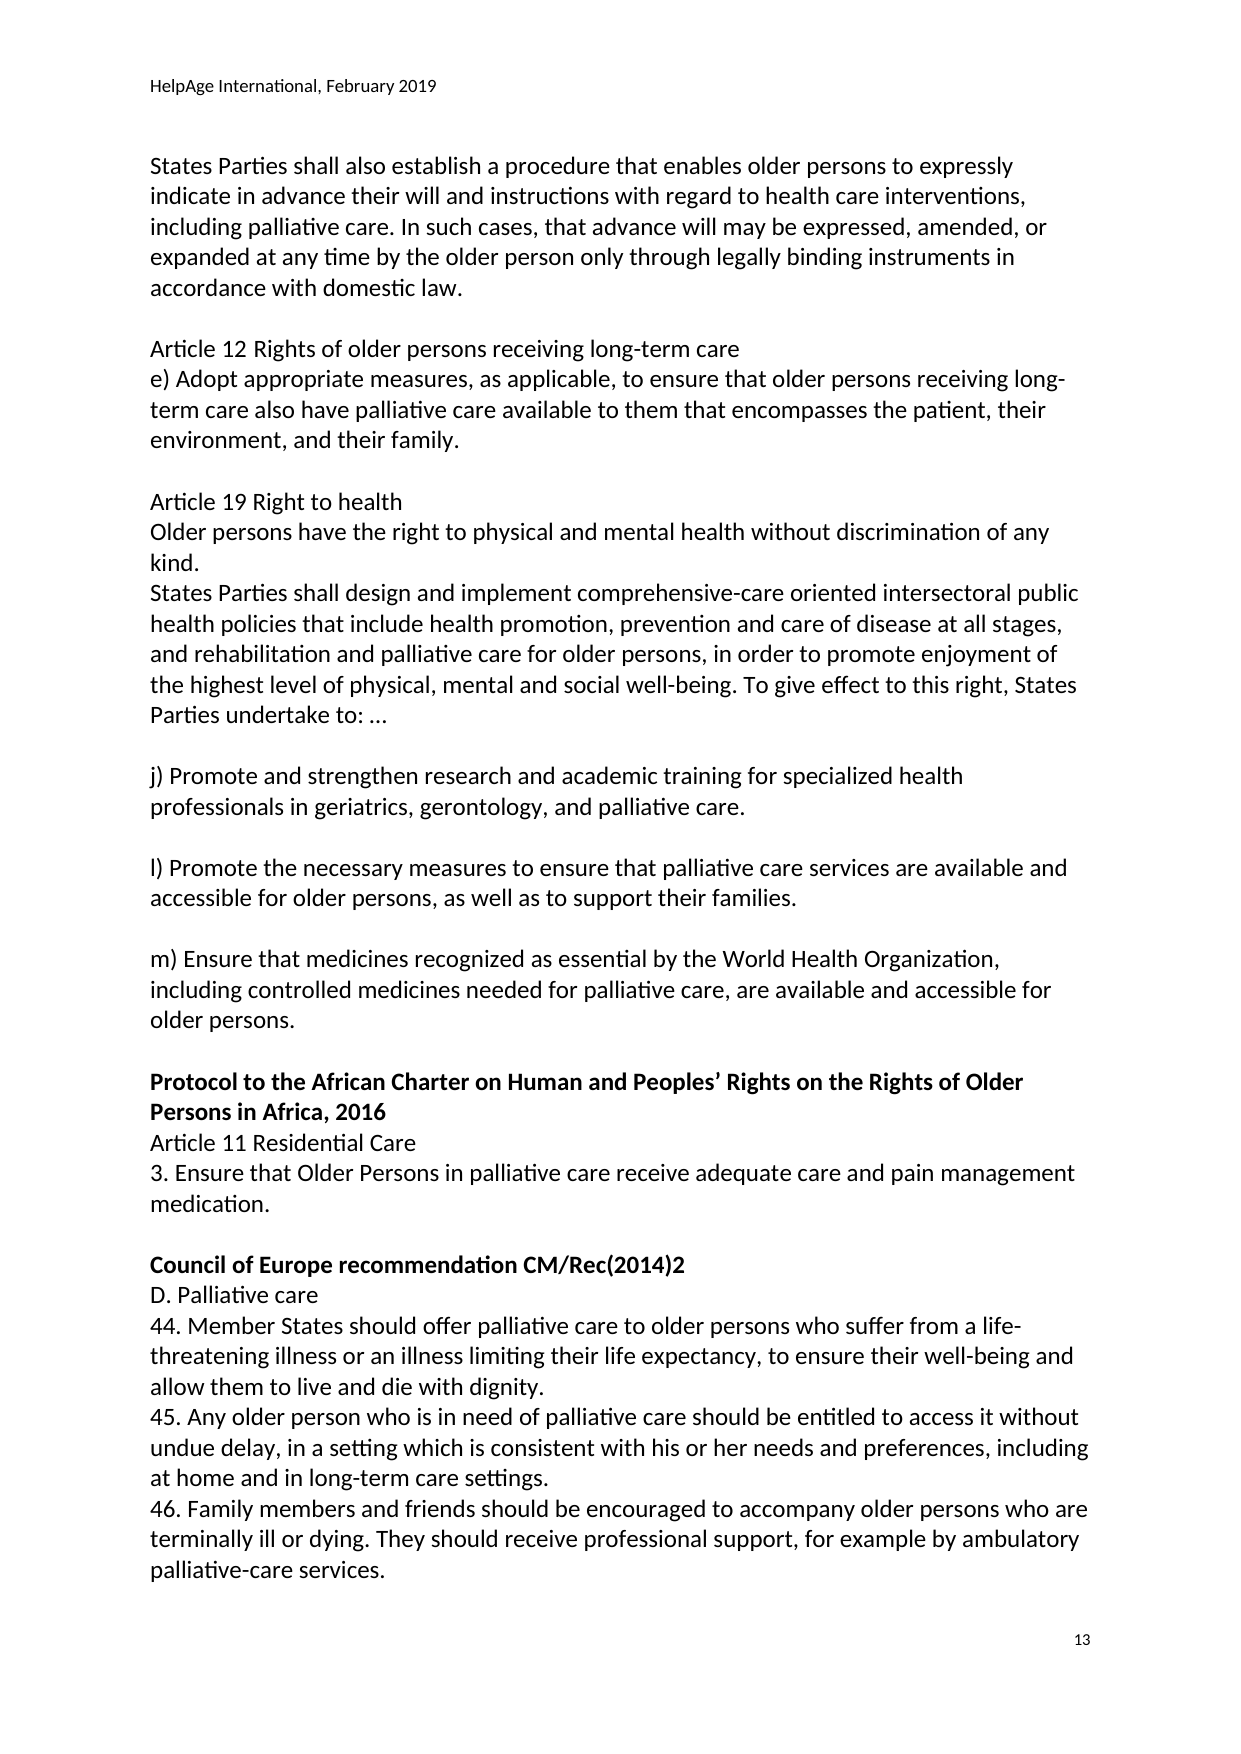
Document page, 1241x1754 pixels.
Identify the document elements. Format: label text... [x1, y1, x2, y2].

text 46. Family members and friends should be encouraged to accompany older persons who are terminally ill or dying. They should receive professional support, for example by ambulatory palliative-care services. [150, 1493, 1090, 1584]
text e) Adopt appropriate measures, as applicable, to ensure that older persons receiving long-term care also have palliative care available to them that encompasses the patient, their environment, and their family. [150, 364, 1090, 455]
text Article 12 Rights of older persons receiving long-term care [150, 333, 1090, 364]
text Council of Europe recommendation CM/Rec(2014)2 [150, 1249, 1090, 1279]
text Article 11 Residential Care [150, 1127, 1090, 1157]
text Protocol to the African Charter on Human and Peoples’ Rights on the Rights of Older Persons in Africa, 2016 [150, 1066, 1090, 1127]
text l) Promote the necessary measures to ensure that palliative care services are available and accessible for older persons, as well as to support their families. [150, 852, 1090, 913]
text 44. Member States should offer palliative care to older persons who suffer from a life- threatening illness or an illness limiting their life expectancy, to ensure their well-being and allow them to live and die with dignity. [150, 1310, 1090, 1401]
text j) Promote and strengthen research and academic training for specialized health professionals in geriatrics, gerontology, and palliative care. [150, 760, 1090, 821]
text m) Ensure that medicines recognized as essential by the World Health Organization, including controlled medicines needed for palliative care, are available and accessible for older persons. [150, 943, 1090, 1035]
text States Parties shall also establish a procedure that enables older persons to expressly indicate in advance their will and instructions with regard to health care interventions, including palliative care. In such cases, that advance will may be expressed, amended, or expanded at any time by the older person only through legally binding instruments in accordance with domestic law. [150, 150, 1090, 303]
text D. Palliative care [150, 1279, 1090, 1310]
text 45. Any older person who is in need of palliative care should be entitled to access it without undue delay, in a setting which is consistent with his or her needs and preferences, including at home and in long-term care settings. [150, 1401, 1090, 1493]
text Article 19 Right to health [150, 486, 1090, 516]
text 3. Ensure that Older Persons in palliative care receive adequate care and pain management medication. [150, 1157, 1090, 1218]
text States Parties shall design and implement comprehensive-care oriented intersectoral public health policies that include health promotion, prevention and care of disease at all stages, and rehabilitation and palliative care for older persons, in order to promote enjoyment of the highest level of physical, mental and social well-being. To give effect to this right, States Parties undertake to: … [150, 577, 1090, 730]
text Older persons have the right to physical and mental health without discrimination of any kind. [150, 516, 1090, 577]
